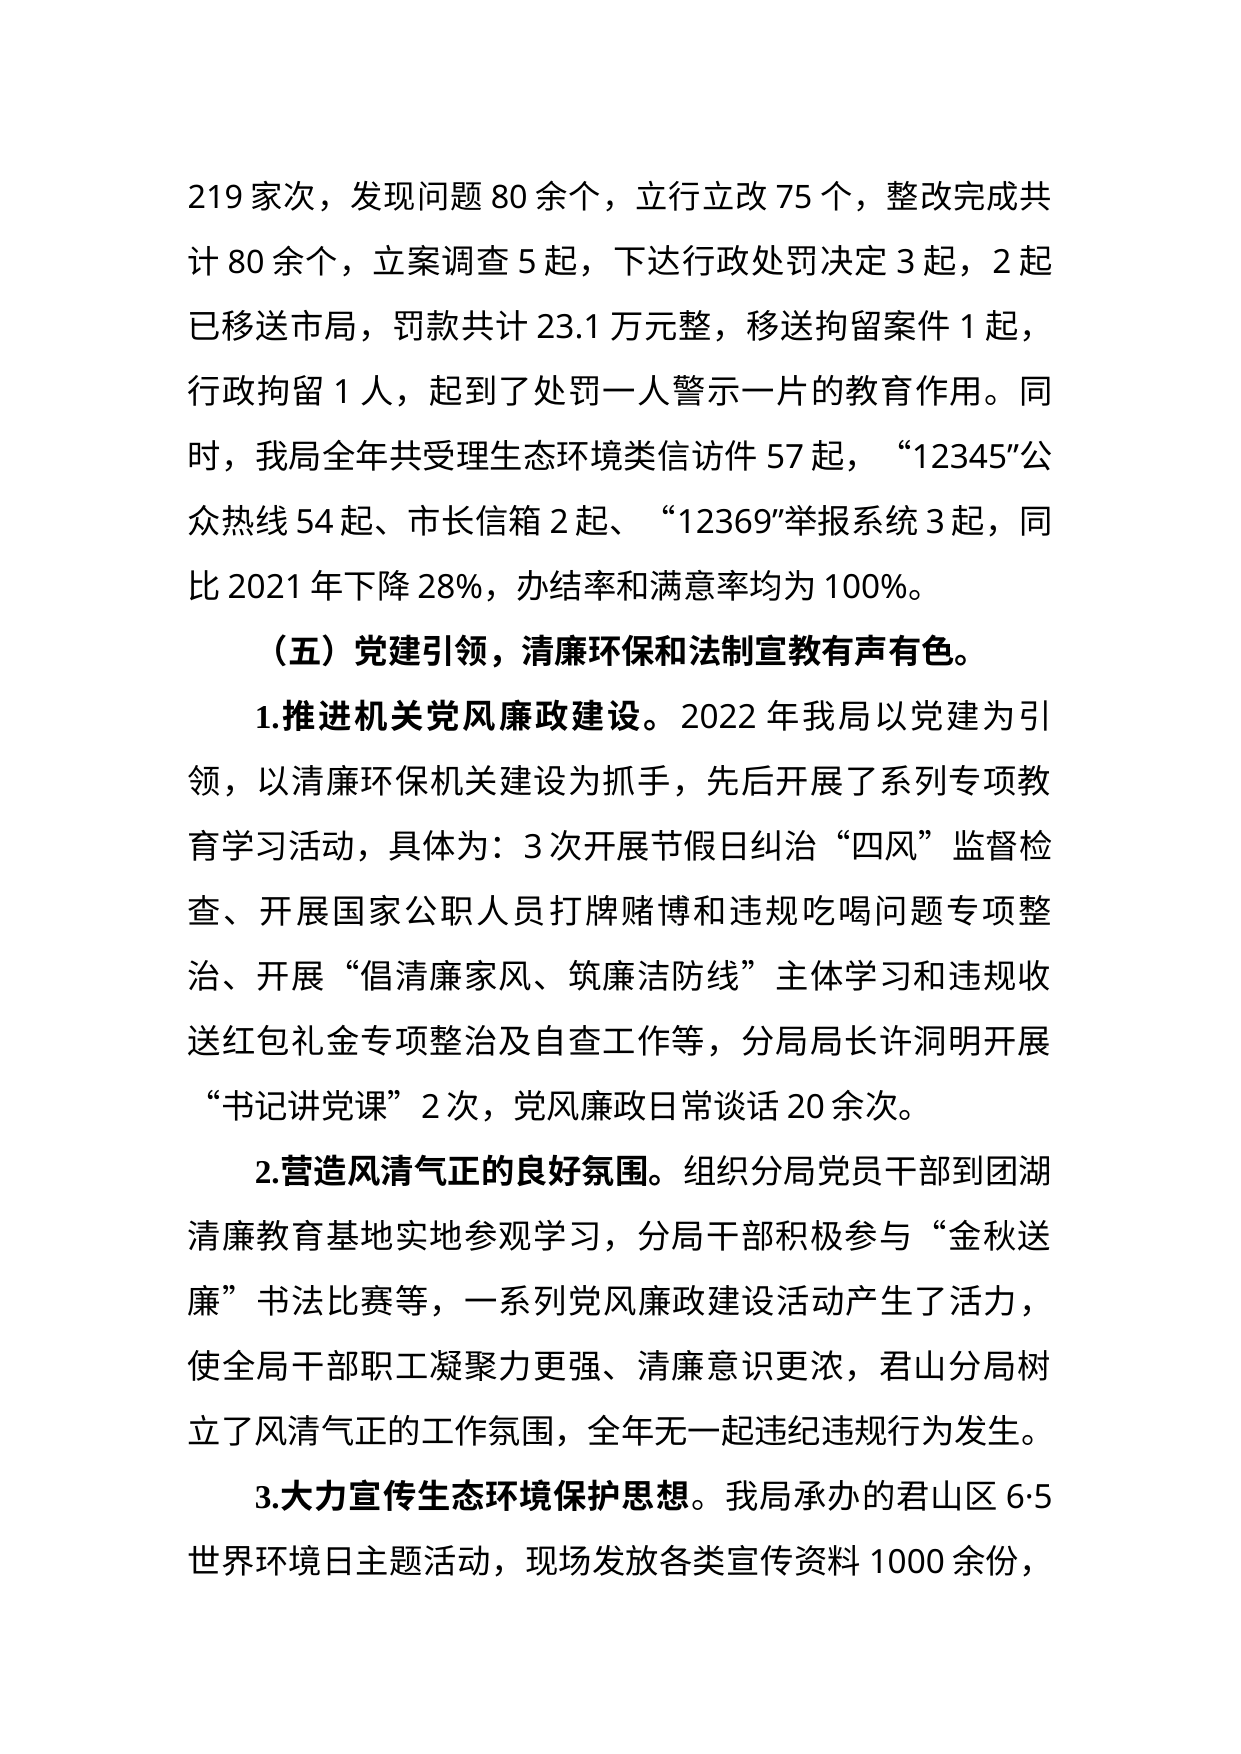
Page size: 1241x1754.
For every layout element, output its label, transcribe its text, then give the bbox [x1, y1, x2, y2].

list 党建引领，清廉环保和法制宣教有声有色。 [187, 617, 1053, 682]
list 2.营造风清气正的良好氛围。组织分局党员干部到团湖清廉教育基地实地参观学习，分局干部积极参与“金秋送廉”书法比赛等，一系列党风廉政建设活动产生了活力，使全局干部职工凝聚力更强、清廉意识更浓，君山分局树立了风清气正的工作氛围，全年无一起违纪违规行为发生。 [187, 1137, 1053, 1462]
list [187, 1462, 1053, 1592]
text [187, 162, 1053, 617]
list 1.推进机关党风廉政建设。2022年我局以党建为引领，以清廉环保机关建设为抓手，先后开展了系列专项教育学习活动，具体为：3次开展节假日纠治“四风”监督检查、开展国家公职人员打牌赌博和违规吃喝问题专项整治、开展“倡清廉家风、筑廉洁防线”主体学习和违规收送红包礼金专项整治及自查工作等，分局局长许洞明开展“书记讲党课”2次，党风廉政日常谈话20余次。 [187, 682, 1053, 1137]
